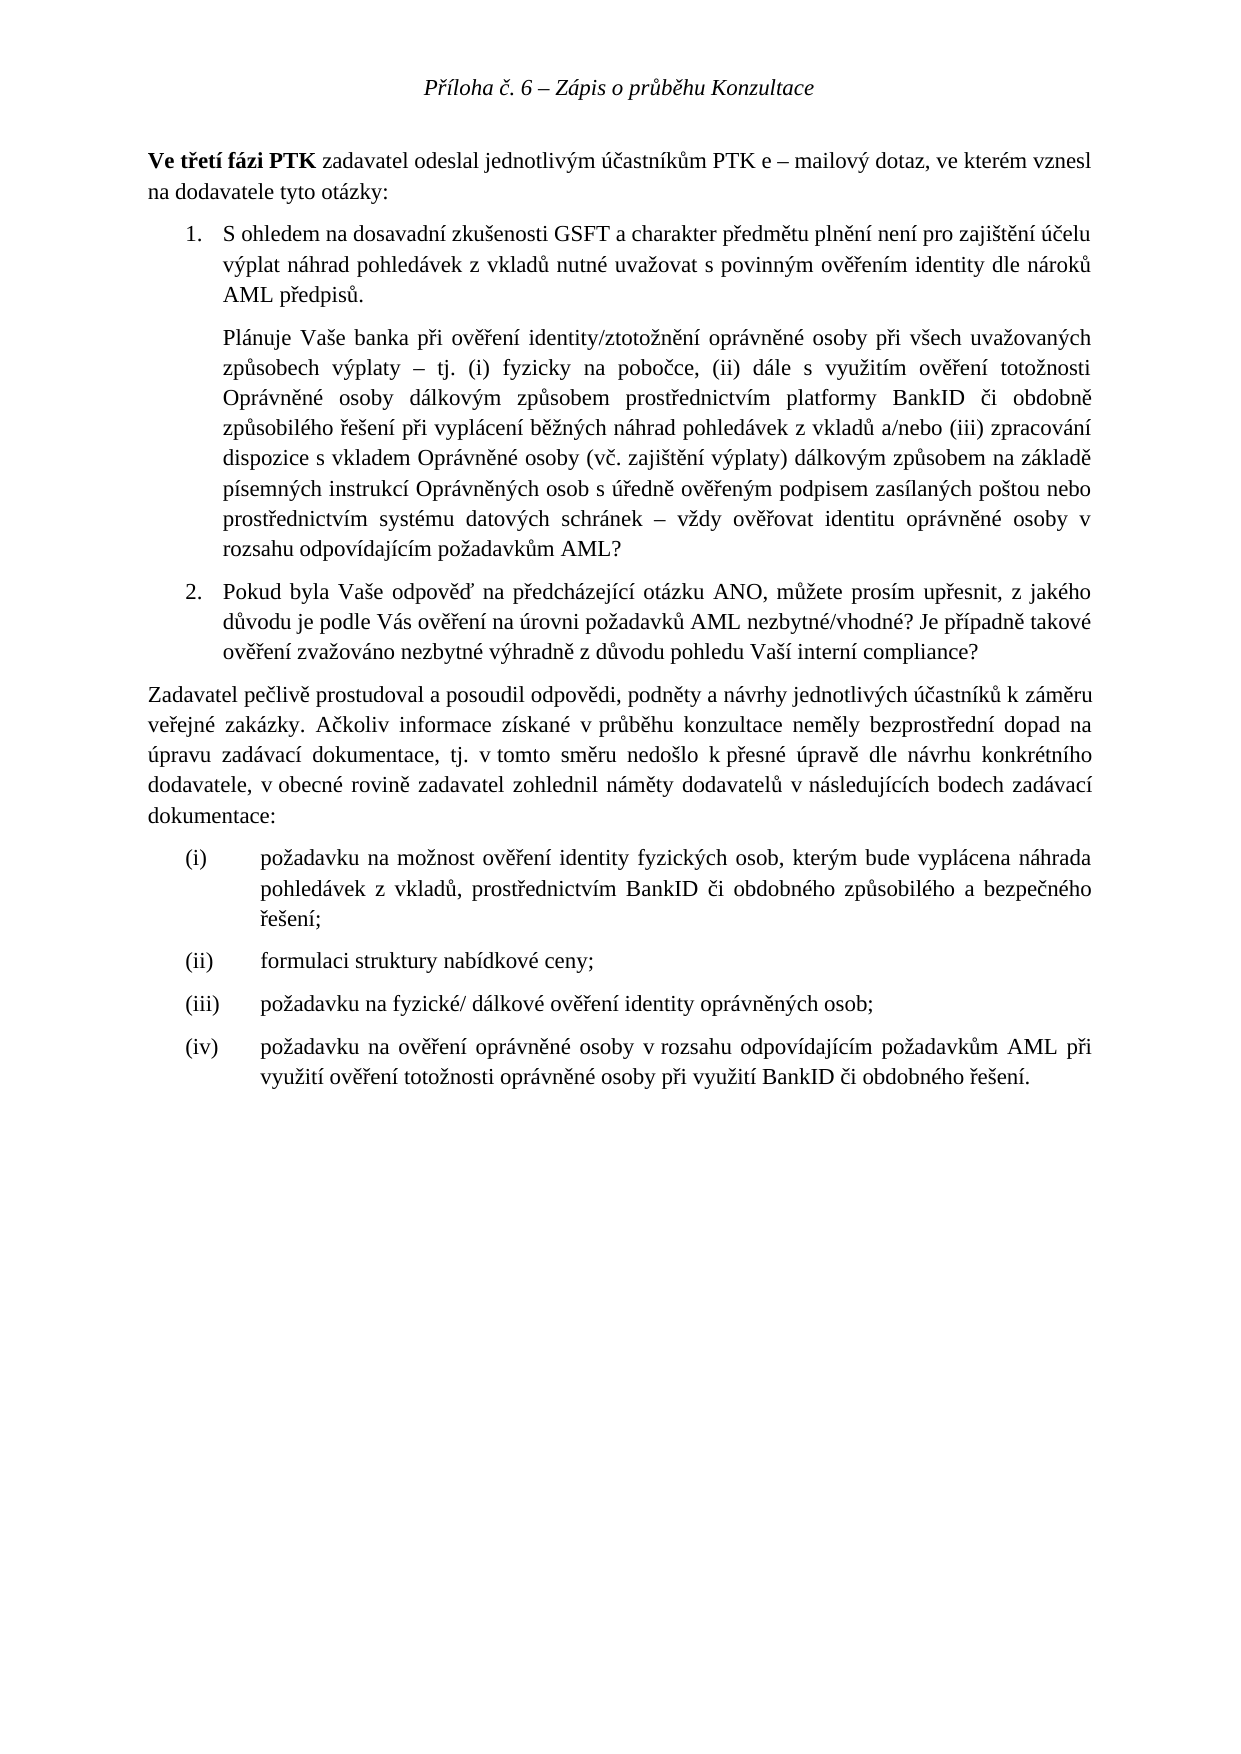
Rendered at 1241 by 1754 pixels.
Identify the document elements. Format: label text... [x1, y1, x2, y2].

list S ohledem na dosavadní zkušenosti GSFT a charakter předmětu plnění není pro zajištění účelu výplat náhrad pohledávek z vkladů nutné uvažovat s povinným ověřením identity dle nároků AML předpisů. [185, 221, 1093, 307]
text Ve třetí fázi PTK zadavatel odeslal jednotlivým účastníkům PTK e – mailový dotaz, ve kterém vznesl na dodavatele tyto otázky: [148, 148, 1093, 204]
list Plánuje Vaše banka při ověření identity/ztotožnění oprávněné osoby při všech uvažovaných způsobech výplaty – tj. (i) fyzicky na pobočce, (ii) dále s využitím ověření totožnosti Oprávněné osoby dálkovým způsobem prostřednictvím platformy BankID či obdobně způsobilého řešení při vyplácení běžných náhrad pohledávek z vkladů a/nebo (iii) zpracování dispozice s vkladem Oprávněné osoby (vč. zajištění výplaty) dálkovým způsobem na základě písemných instrukcí Oprávněných osob s úředně ověřeným podpisem zasílaných poštou nebo prostřednictvím systému datových schránek – vždy ověřovat identitu oprávněné osoby v rozsahu odpovídajícím požadavkům AML? [223, 324, 1093, 561]
text Zadavatel pečlivě prostudoval a posoudil odpovědi, podněty a návrhy jednotlivých účastníků k záměru veřejné zakázky. Ačkoliv informace získané v průběhu konzultace neměly bezprostřední dopad na úpravu zadávací dokumentace, tj. v tomto směru nedošlo k přesné úpravě dle návrhu konkrétního dodavatele, v obecné rovině zadavatel zohlednil náměty dodavatelů v následujících bodech zadávací dokumentace: [148, 681, 1093, 828]
list požadavku na možnost ověření identity fyzických osob, kterým bude vyplácena náhrada pohledávek z vkladů, prostřednictvím BankID či obdobného způsobilého a bezpečného řešení; [185, 844, 1093, 931]
list požadavku na fyzické/ dálkové ověření identity oprávněných osob; [185, 990, 1093, 1017]
list požadavku na ověření oprávněné osoby v rozsahu odpovídajícím požadavkům AML při využití ověření totožnosti oprávněné osoby při využití BankID či obdobného řešení. [185, 1033, 1093, 1089]
list formulaci struktury nabídkové ceny; [185, 948, 1093, 974]
list Pokud byla Vaše odpověď na předcházející otázku ANO, můžete prosím upřesnit, z jakého důvodu je podle Vás ověření na úrovni požadavků AML nezbytné/vhodné? Je případně takové ověření zvažováno nezbytné výhradně z důvodu pohledu Vaší interní compliance? [185, 578, 1093, 664]
